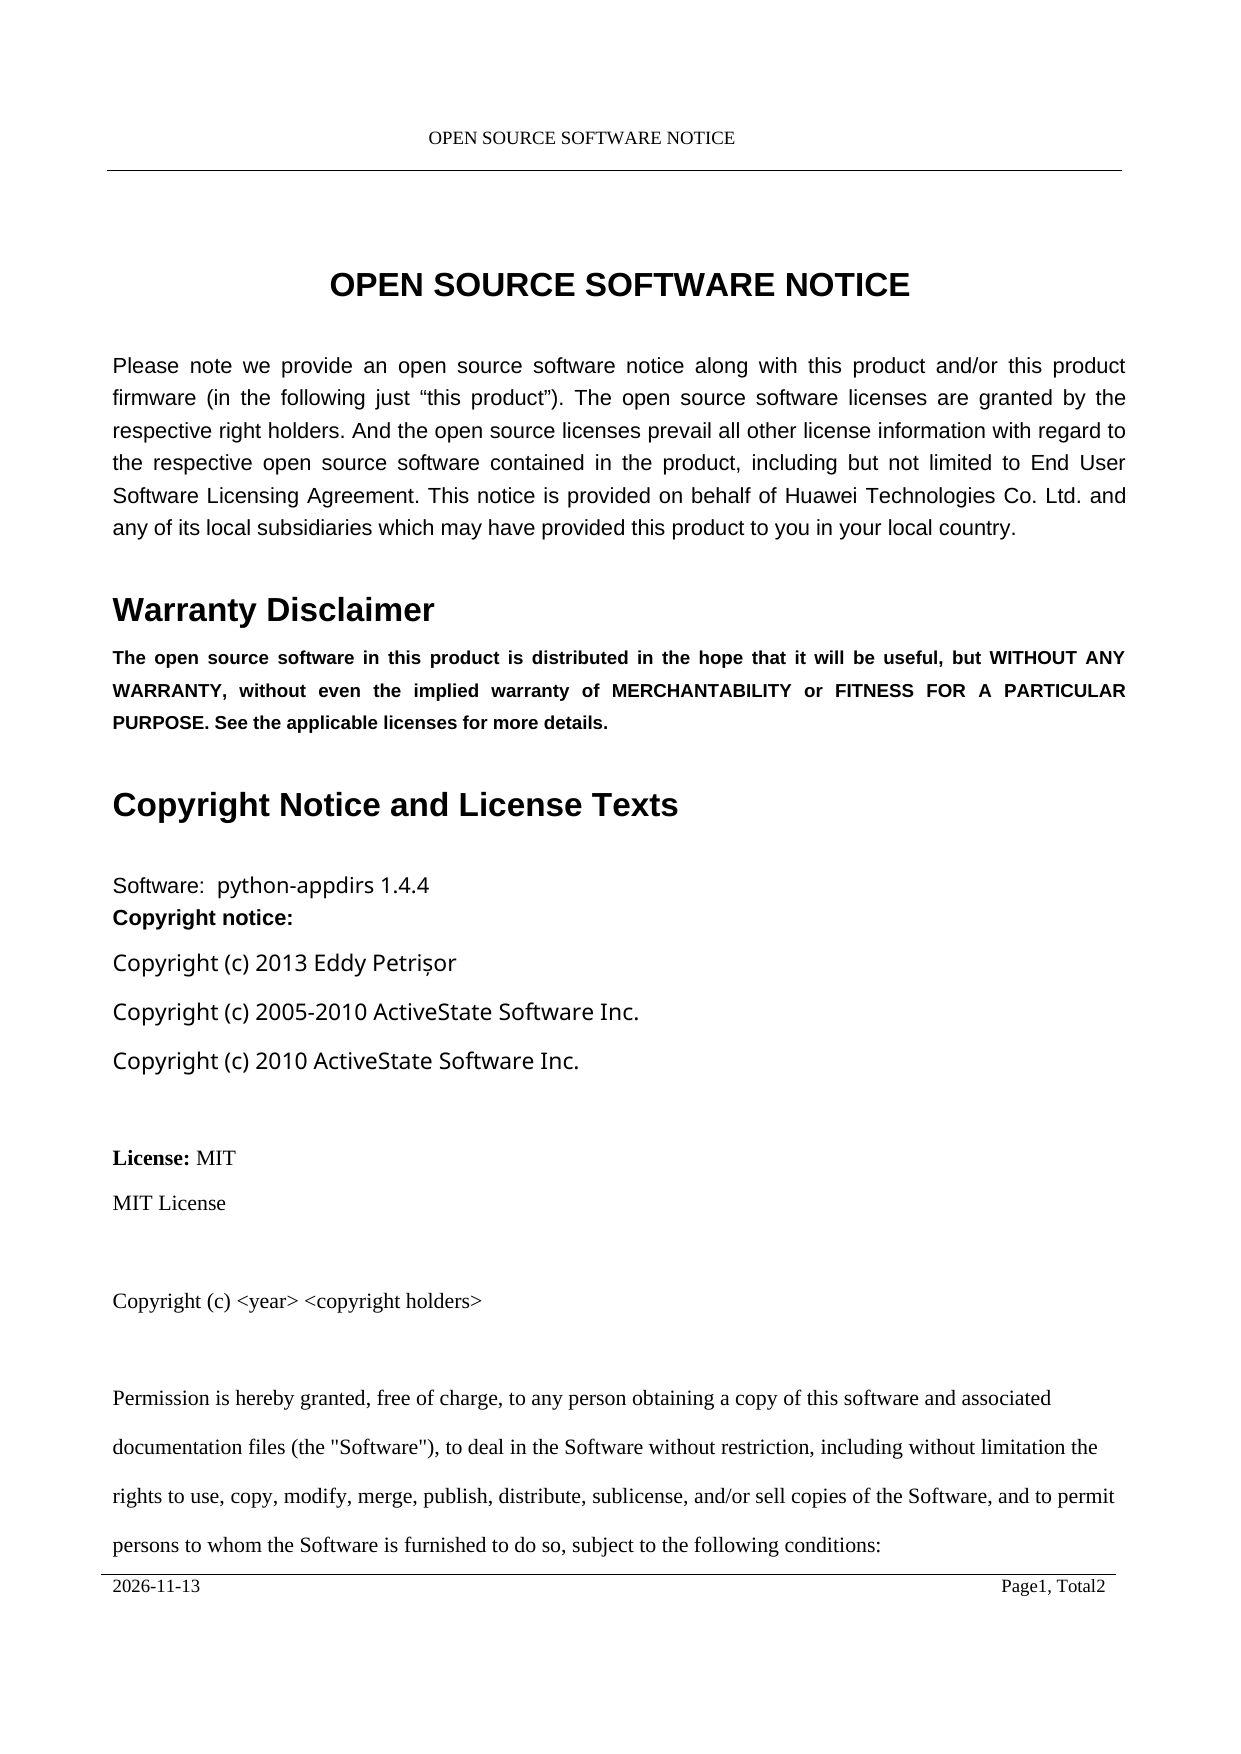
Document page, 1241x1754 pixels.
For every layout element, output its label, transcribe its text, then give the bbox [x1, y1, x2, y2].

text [112, 1187, 1128, 1560]
text Copyright (c) 2013 Eddy Petrișor Copyright (c) 2005-2010 ActiveState Software Inc. Copyright (c) 2010 ActiveState Software Inc. [112, 947, 1128, 1125]
text Software: python-appdirs 1.4.4 [112, 869, 1128, 901]
text License: MIT [112, 1142, 1128, 1174]
text OPEN SOURCE SOFTWARE NOTICE [112, 251, 1128, 316]
text Copyright Notice and License Texts [112, 771, 1128, 836]
text The open source software in this product is distributed in the hope that it will be useful, but WITHOUT ANY WARRANTY, without even the implied warranty of MERCHANTABILITY or FITNESS FOR A PARTICULAR PURPOSE. See the applicable licenses for more details. [112, 641, 1128, 739]
text Copyright notice: [112, 901, 1128, 934]
text Please note we provide an open source software notice along with this product and/or this product firmware (in the following just “this product”). The open source software licenses are granted by the respective right holders. And the open source licenses prevail all other license information with regard to the respective open source software contained in the product, including but not limited to End User Software Licensing Agreement. This notice is provided on behalf of Huawei Technologies Co. Ltd. and any of its local subsidiaries which may have provided this product to you in your local country. [112, 349, 1128, 544]
text Warranty Disclaimer [112, 576, 1128, 641]
